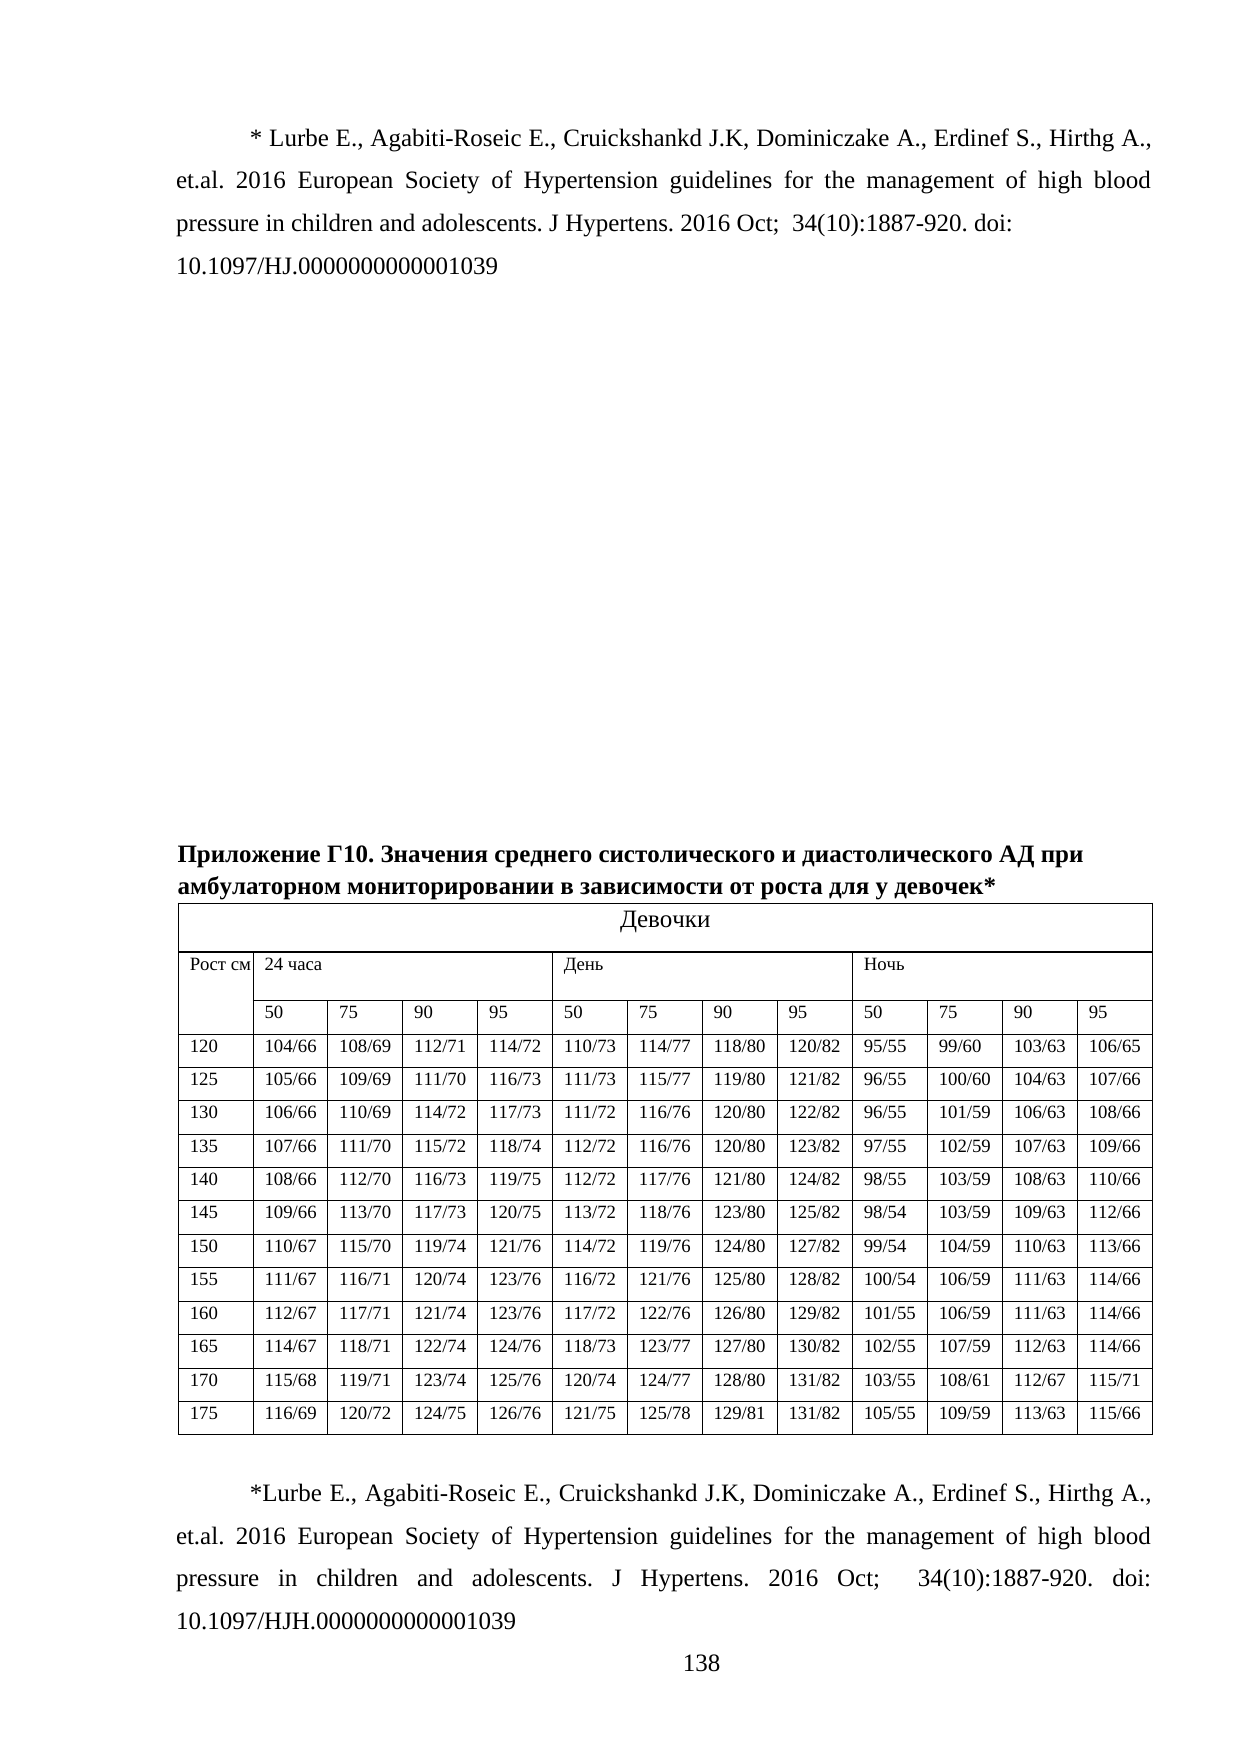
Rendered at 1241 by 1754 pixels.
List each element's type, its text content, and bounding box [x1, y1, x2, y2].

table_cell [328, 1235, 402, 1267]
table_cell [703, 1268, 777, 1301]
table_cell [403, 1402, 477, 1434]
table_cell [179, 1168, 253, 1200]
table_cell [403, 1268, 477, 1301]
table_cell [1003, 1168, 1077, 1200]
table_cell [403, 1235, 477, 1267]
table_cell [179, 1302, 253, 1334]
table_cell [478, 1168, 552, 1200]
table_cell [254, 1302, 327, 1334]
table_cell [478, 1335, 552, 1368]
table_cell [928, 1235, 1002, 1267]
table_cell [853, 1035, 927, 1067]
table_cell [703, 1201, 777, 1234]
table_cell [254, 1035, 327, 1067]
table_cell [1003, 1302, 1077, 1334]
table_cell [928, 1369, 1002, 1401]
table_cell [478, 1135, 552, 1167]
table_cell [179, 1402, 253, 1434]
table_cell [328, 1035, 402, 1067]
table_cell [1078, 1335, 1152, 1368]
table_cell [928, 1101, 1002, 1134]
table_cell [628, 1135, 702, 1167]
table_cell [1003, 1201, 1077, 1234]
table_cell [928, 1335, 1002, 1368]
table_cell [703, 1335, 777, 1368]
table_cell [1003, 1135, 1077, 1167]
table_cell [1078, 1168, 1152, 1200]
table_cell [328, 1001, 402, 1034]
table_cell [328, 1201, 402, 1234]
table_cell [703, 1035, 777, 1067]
text 10.1097/HJ.0000000000001039 [176, 251, 1152, 279]
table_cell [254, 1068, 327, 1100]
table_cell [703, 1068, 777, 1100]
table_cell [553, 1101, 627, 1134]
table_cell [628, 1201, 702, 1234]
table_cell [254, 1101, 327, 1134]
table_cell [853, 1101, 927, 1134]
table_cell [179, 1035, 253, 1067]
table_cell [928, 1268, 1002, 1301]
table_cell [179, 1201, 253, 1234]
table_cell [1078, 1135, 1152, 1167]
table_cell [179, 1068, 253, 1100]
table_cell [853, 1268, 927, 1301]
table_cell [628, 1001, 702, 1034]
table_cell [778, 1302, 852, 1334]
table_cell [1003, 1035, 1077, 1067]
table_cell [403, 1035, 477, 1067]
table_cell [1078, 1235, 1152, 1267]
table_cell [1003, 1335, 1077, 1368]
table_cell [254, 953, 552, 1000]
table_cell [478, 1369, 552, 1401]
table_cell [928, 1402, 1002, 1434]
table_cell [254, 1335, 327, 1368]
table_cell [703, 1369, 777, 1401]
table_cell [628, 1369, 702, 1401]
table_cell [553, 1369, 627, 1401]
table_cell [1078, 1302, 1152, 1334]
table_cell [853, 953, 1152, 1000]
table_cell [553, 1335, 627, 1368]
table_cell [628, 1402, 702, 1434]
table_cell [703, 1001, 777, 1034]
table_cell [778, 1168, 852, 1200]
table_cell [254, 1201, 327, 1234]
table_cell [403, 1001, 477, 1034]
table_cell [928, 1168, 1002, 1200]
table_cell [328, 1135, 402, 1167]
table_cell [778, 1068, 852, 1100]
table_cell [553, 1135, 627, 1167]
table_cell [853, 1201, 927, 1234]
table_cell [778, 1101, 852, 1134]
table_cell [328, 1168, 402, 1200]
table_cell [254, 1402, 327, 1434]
text Приложение Г10. Значения среднего систолического и диастолического АД при [177, 839, 1153, 868]
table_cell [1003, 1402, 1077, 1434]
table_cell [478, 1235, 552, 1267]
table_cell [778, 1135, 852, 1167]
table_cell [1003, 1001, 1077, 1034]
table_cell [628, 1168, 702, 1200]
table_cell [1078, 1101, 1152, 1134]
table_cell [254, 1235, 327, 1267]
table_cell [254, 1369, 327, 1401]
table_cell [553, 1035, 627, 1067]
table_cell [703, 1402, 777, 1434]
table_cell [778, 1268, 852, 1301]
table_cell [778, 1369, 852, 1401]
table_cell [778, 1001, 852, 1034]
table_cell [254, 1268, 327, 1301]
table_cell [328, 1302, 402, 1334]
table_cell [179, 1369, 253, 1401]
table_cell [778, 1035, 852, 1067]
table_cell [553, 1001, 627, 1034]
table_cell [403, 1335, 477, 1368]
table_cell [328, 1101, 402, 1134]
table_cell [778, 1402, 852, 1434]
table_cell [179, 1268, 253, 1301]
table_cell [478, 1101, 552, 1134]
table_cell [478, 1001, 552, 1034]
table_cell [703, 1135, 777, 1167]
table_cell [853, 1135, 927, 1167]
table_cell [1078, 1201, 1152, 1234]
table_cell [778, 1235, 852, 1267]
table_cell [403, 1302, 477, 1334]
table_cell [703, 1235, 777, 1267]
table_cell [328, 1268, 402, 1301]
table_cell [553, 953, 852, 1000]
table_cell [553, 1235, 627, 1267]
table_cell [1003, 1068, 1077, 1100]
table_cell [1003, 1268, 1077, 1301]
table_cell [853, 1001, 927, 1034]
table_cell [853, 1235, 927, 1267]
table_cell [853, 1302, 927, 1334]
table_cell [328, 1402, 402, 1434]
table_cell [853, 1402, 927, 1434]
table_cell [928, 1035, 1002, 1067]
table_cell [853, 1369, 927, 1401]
subtitle амбулаторном мониторировании в зависимости от роста для у девочек* [177, 871, 1153, 900]
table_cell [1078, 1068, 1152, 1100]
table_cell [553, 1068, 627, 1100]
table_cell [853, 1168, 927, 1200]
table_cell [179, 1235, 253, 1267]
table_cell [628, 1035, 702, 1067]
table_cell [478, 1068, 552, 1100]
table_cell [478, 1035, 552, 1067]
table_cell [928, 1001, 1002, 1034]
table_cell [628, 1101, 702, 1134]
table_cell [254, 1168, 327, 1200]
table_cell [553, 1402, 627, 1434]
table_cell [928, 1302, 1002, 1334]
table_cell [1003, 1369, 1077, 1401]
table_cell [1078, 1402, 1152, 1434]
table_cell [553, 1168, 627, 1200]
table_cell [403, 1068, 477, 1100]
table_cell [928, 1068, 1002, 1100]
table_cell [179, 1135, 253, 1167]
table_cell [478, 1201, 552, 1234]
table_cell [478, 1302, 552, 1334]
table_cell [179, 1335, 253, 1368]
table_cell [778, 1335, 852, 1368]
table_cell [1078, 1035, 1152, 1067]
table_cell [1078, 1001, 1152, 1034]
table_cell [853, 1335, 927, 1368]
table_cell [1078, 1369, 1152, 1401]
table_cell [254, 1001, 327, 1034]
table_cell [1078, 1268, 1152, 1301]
text *Lurbe E., Agabiti-Roseic E., Cruickshankd J.K, Dominiczake A., Erdinef S., Hirthg A., et.al. 2016 European Society of Hypertension guidelines for the management of high blood pressure in children and adolescents. J Hypertens. 2016 Oct; 34(10):1887-920. doi: 10.1097/HJH.0000000000001039 [176, 1478, 1152, 1635]
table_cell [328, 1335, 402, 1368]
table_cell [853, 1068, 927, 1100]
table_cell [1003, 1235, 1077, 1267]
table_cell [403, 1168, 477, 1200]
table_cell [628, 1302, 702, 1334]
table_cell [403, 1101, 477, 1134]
text * Lurbe E., Agabiti-Roseic E., Cruickshankd J.K, Dominiczake A., Erdinef S., Hirthg A., et.al. 2016 European Society of Hypertension guidelines for the management of high blood pressure in children and adolescents. J Hypertens. 2016 Oct; 34(10):1887-920. doi: [176, 123, 1152, 236]
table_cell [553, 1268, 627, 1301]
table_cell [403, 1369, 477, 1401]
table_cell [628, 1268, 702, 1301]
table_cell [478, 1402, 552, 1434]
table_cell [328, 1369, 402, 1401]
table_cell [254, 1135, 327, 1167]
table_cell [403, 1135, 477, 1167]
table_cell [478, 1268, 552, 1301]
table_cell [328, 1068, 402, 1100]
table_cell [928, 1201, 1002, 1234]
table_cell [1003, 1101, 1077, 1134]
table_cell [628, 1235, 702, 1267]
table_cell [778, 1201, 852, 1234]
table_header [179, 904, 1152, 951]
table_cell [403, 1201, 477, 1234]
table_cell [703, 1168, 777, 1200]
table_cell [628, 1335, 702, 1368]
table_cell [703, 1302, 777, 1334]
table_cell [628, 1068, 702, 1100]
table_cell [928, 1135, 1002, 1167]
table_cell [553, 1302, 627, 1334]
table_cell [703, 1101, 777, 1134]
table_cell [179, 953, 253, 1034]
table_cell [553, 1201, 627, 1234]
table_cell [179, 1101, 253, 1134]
